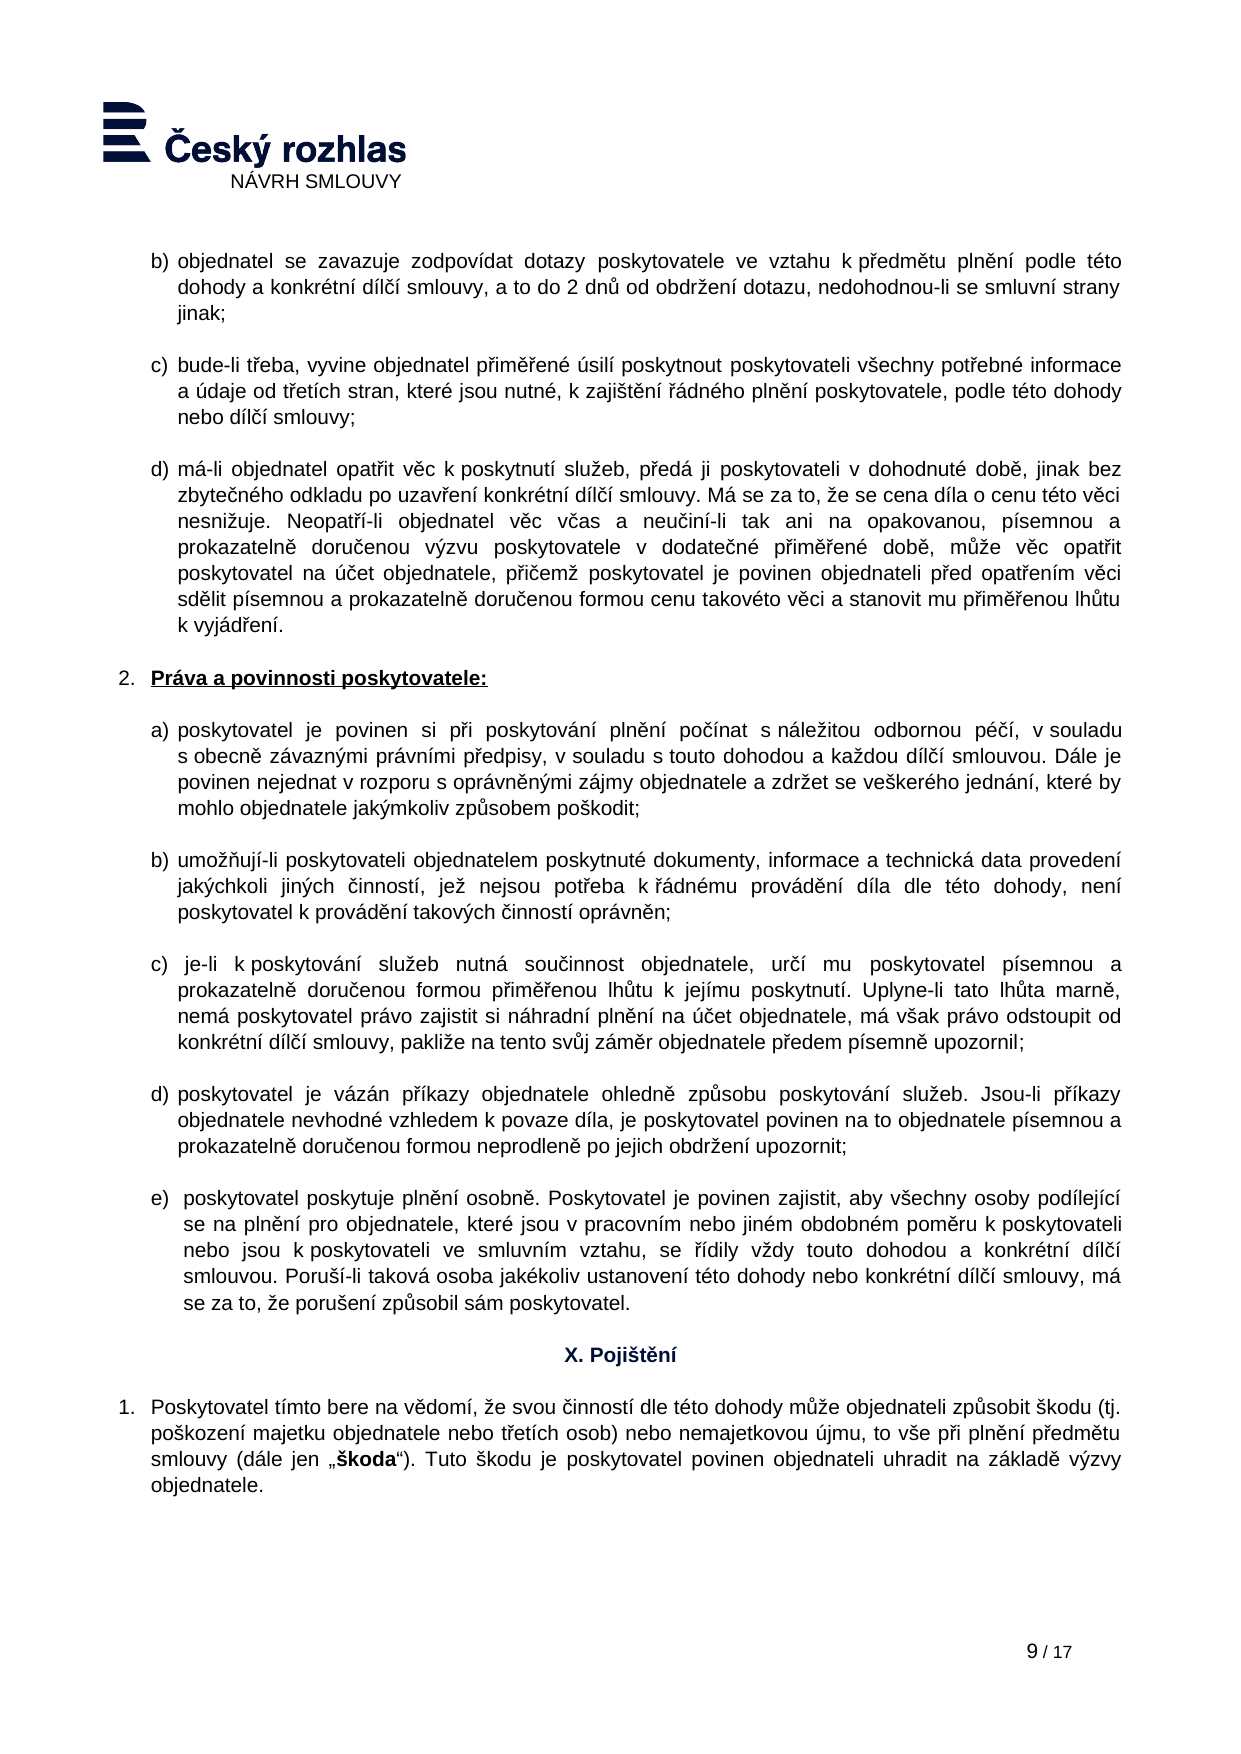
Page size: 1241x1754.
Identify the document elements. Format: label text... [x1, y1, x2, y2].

list b) umožňují-li poskytovateli objednatelem poskytnuté dokumenty, informace a technická data provedení jakýchkoli jiných činností, jež nejsou potřeba k řádnému provádění díla dle této dohody, není poskytovatel k provádění takových činností oprávněn; [151, 846, 1122, 924]
list Poskytovatel tímto bere na vědomí, že svou činností dle této dohody může objednateli způsobit škodu (tj. poškození majetku objednatele nebo třetích osob) nebo nemajetkovou újmu, to vše při plnění předmětu smlouvy (dále jen „škoda“). Tuto škodu je poskytovatel povinen objednateli uhradit na základě výzvy objednatele. [118, 1393, 1122, 1497]
list d) poskytovatel je vázán příkazy objednatele ohledně způsobu poskytování služeb. Jsou-li příkazy objednatele nevhodné vzhledem k povaze díla, je poskytovatel povinen na to objednatele písemnou a prokazatelně doručenou formou neprodleně po jejich obdržení upozornit; [151, 1081, 1122, 1159]
list c) bude-li třeba, vyvine objednatel přiměřené úsilí poskytnout poskytovateli všechny potřebné informace a údaje od třetích stran, které jsou nutné, k zajištění řádného plnění poskytovatele, podle této dohody nebo dílčí smlouvy; [151, 352, 1122, 430]
subtitle Pojištění [118, 1341, 1122, 1367]
list a) poskytovatel je povinen si při poskytování plnění počínat s náležitou odbornou péčí, v souladu s obecně závaznými právními předpisy, v souladu s touto dohodou a každou dílčí smlouvou. Dále je povinen nejednat v rozporu s oprávněnými zájmy objednatele a zdržet se veškerého jednání, které by mohlo objednatele jakýmkoliv způsobem poškodit; [151, 716, 1122, 820]
list poskytovatel poskytuje plnění osobně. Poskytovatel je povinen zajistit, aby všechny osoby podílející se na plnění pro objednatele, které jsou v pracovním nebo jiném obdobném poměru k poskytovateli nebo jsou k poskytovateli ve smluvním vztahu, se řídily vždy touto dohodou a konkrétní dílčí smlouvou. Poruší-li taková osoba jakékoliv ustanovení této dohody nebo konkrétní dílčí smlouvy, má se za to, že porušení způsobil sám poskytovatel. [151, 1185, 1122, 1315]
list Práva a povinnosti poskytovatele: [118, 664, 1122, 690]
list d) má-li objednatel opatřit věc k poskytnutí služeb, předá ji poskytovateli v dohodnuté době, jinak bez zbytečného odkladu po uzavření konkrétní dílčí smlouvy. Má se za to, že se cena díla o cenu této věci nesnižuje. Neopatří-li objednatel věc včas a neučiní-li tak ani na opakovanou, písemnou a prokazatelně doručenou výzvu poskytovatele v dodatečné přiměřené době, může věc opatřit poskytovatel na účet objednatele, přičemž poskytovatel je povinen objednateli před opatřením věci sdělit písemnou a prokazatelně doručenou formou cenu takovéto věci a stanovit mu přiměřenou lhůtu k vyjádření. [151, 456, 1122, 638]
list c) je-li k poskytování služeb nutná součinnost objednatele, určí mu poskytovatel písemnou a prokazatelně doručenou formou přiměřenou lhůtu k jejímu poskytnutí. Uplyne-li tato lhůta marně, nemá poskytovatel právo zajistit si náhradní plnění na účet objednatele, má však právo odstoupit od konkrétní dílčí smlouvy, pakliže na tento svůj záměr objednatele předem písemně upozornil; [151, 951, 1122, 1055]
list b) objednatel se zavazuje zodpovídat dotazy poskytovatele ve vztahu k předmětu plnění podle této dohody a konkrétní dílčí smlouvy, a to do 2 dnů od obdržení dotazu, nedohodnou-li se smluvní strany jinak; [151, 247, 1122, 326]
picture [103, 102, 406, 168]
